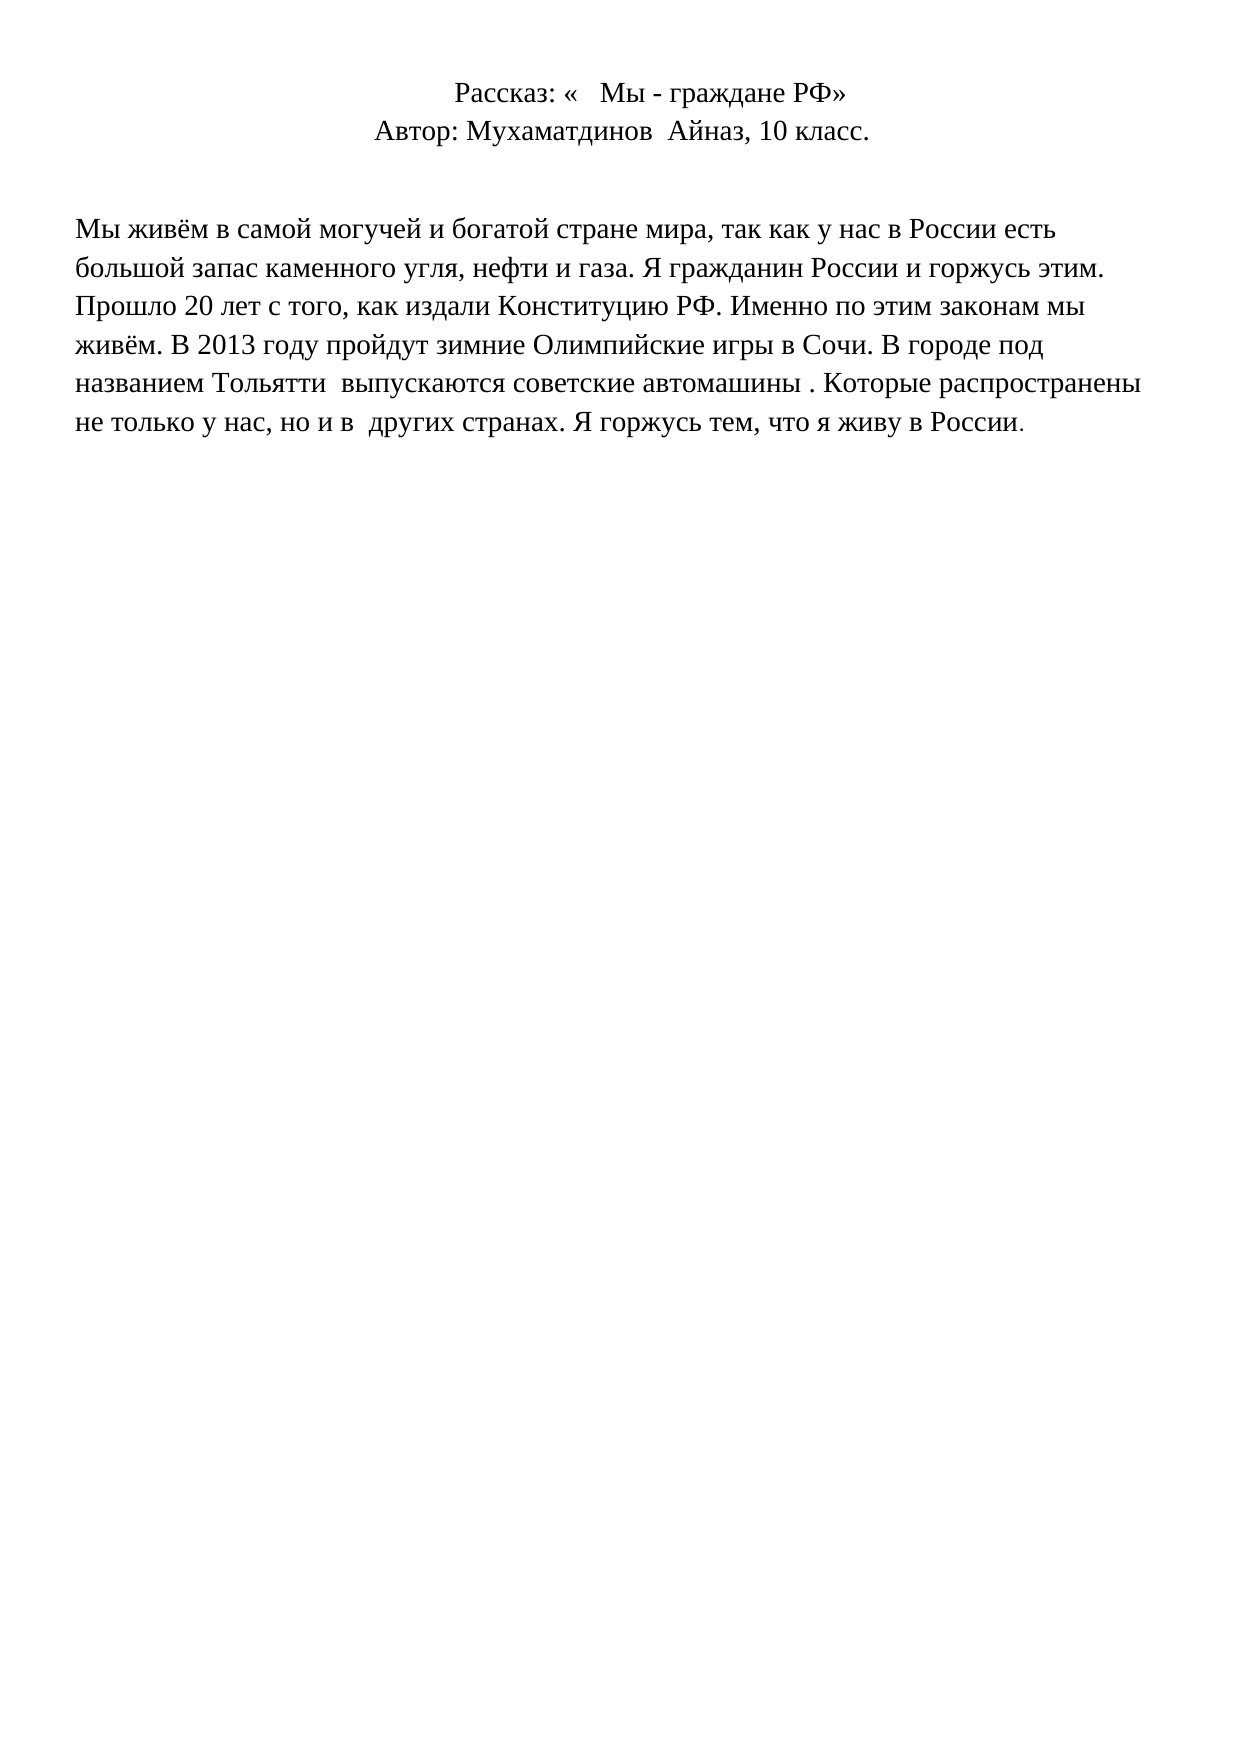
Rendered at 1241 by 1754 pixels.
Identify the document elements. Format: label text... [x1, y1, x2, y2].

text Мы живём в самой могучей и богатой стране мира, так как у нас в России есть большой запас каменного угля, нефти и газа. Я гражданин России и горжусь этим. Прошло 20 лет с того, как издали Конституцию РФ. Именно по этим законам мы живём. В 2013 году пройдут зимние Олимпийские игры в Сочи. В городе под названием Тольятти выпускаются советские автомашины . Которые распространены не только у нас, но и в других странах. Я горжусь тем, что я живу в России. [75, 173, 1165, 438]
text Рассказ: « Мы - граждане РФ» Автор: Мухаматдинов Айназ, 10 класс. [75, 75, 1165, 147]
